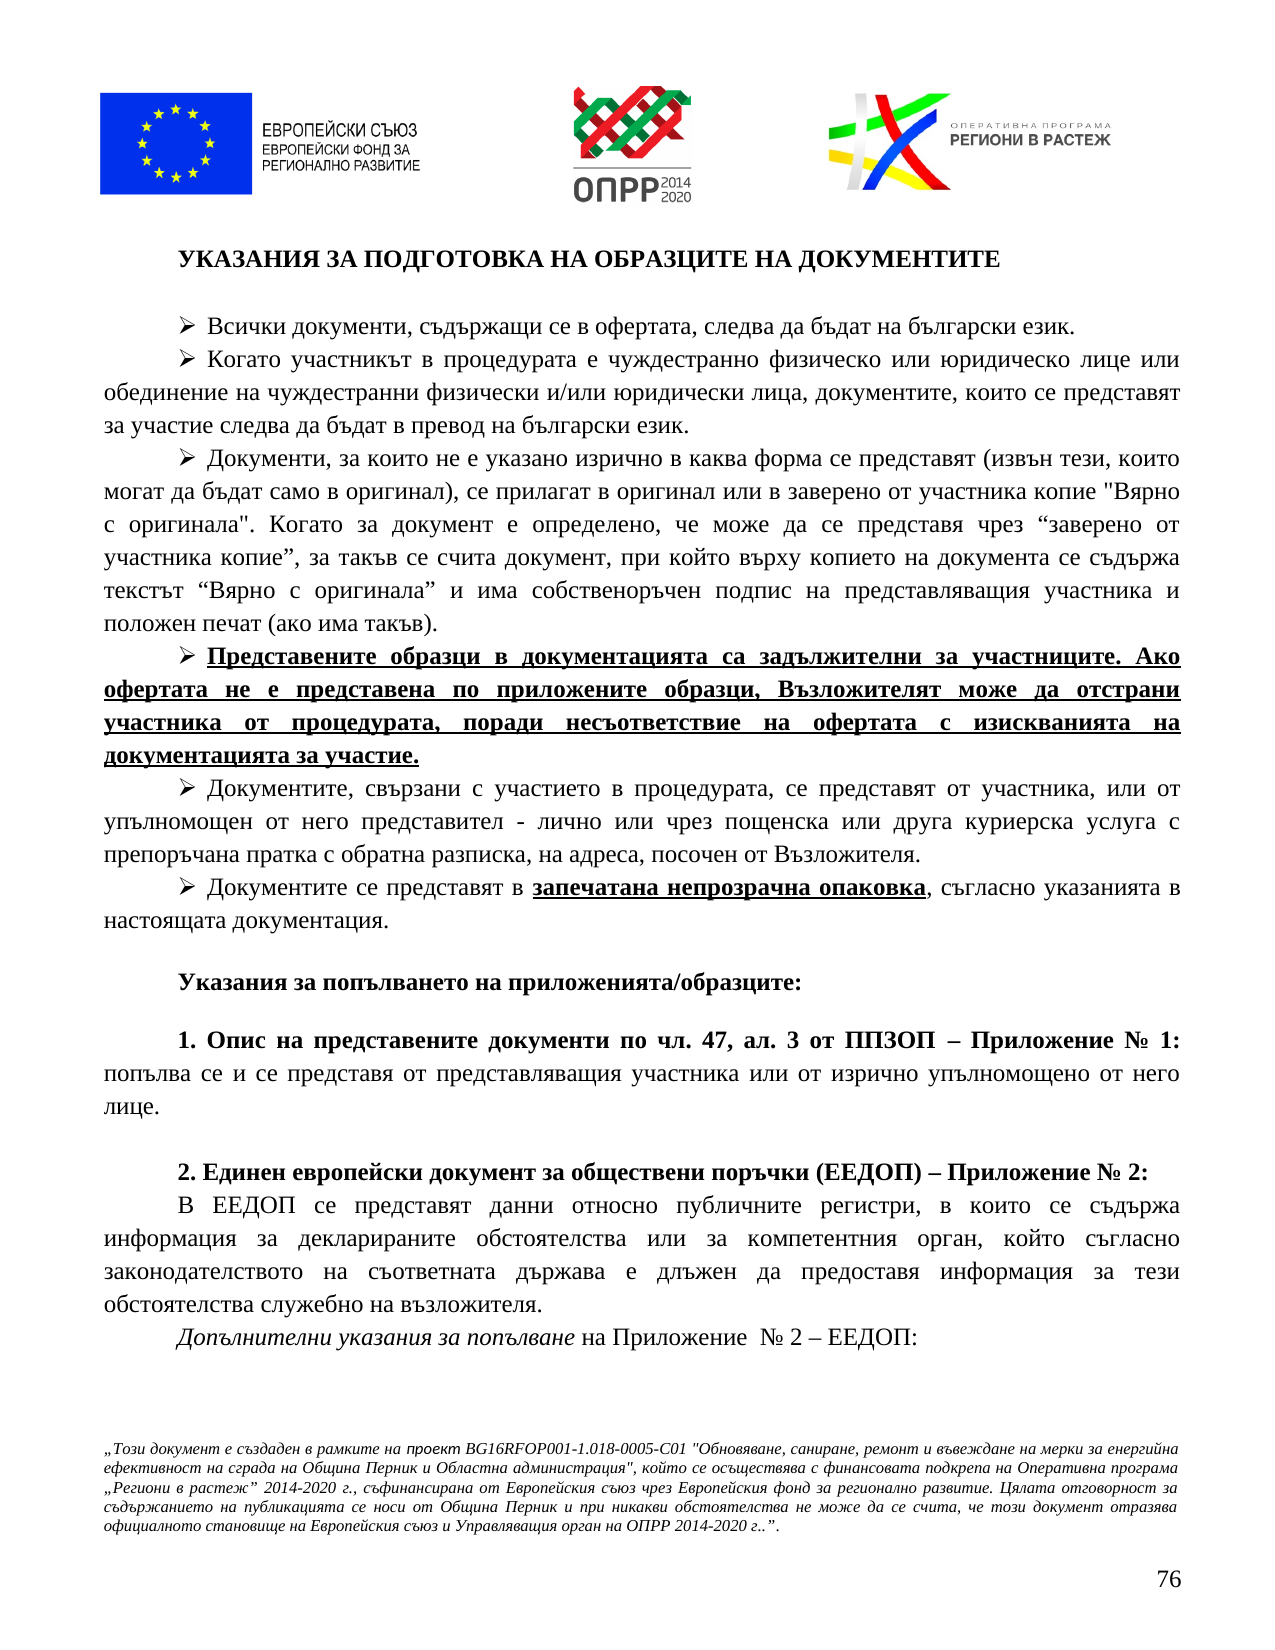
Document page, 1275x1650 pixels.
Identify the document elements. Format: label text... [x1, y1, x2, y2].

picture [85, 81, 448, 208]
list Документите се представят в запечатана непрозрачна опаковка, съгласно указанията в настоящата документация. [103, 872, 1181, 934]
list Документи, за които не е указано изрично в каква форма се представят (извън тези, които могат да бъдат само в оригинал), се прилагат в оригинал или в заверено от участника копие "Вярно с оригинала". Когато за документ е определено, че може да се представя чрез “заверено от участника копие”, за такъв се счита документ, при който върху копието на документа се съдържа текстът “Вярно с оригинала” и има собственоръчен подпис на представляващия участника и положен печат (ако има такъв). [103, 443, 1181, 637]
text УКАЗАНИЯ ЗА ПОДГОТОВКА НА ОБРАЗЦИТЕ НА ДОКУМЕНТИТЕ [103, 244, 1181, 272]
list Когато участникът в процедурата е чуждестранно физическо или юридическо лице или обединение на чуждестранни физически и/или юридически лица, документите, които се представят за участие следва да бъдат в превод на български език. [103, 344, 1181, 439]
text Допълнителни указания за попълване на Приложение № 2 – ЕЕДОП: [103, 1322, 1181, 1351]
picture [813, 86, 1132, 197]
list Всички документи, съдържащи се в офертата, следва да бъдат на български език. [103, 311, 1181, 340]
list Документите, свързани с участието в процедурата, се представят от участника, или от упълномощен от него представител - лично или чрез пощенска или друга куриерска услуга с препоръчана пратка с обратна разписка, на адреса, посочен от Възложителя. [103, 773, 1181, 868]
text Указания за попълването на приложенията/образците: [103, 967, 1181, 996]
text В ЕЕДОП се представят данни относно публичните регистри, в които се съдържа информация за декларираните обстоятелства или за компетентния орган, който съгласно законодателството на съответната държава е длъжен да предоставя информация за тези обстоятелства служебно на възложителя. [103, 1190, 1181, 1245]
text 2. Единен европейски документ за обществени поръчки (ЕЕДОП) – Приложение № 2: [103, 1157, 1181, 1186]
list Представените образци в документацията са задължителни за участниците. Ако офертата не е представена по приложените образци, Възложителят може да отстрани участника от процедурата, поради несъответствие на офертата с изискванията на документацията за участие. [103, 641, 1181, 699]
text 1. Опис на представените документи по чл. 47, ал. 3 от ППЗОП – Приложение № 1: попълва се и се представя от представляващия участника или от изрично упълномощено от него лице. [103, 1025, 1181, 1119]
list Представените образци в документацията са задължителни за участниците. Ако офертата не е представена по приложените образци, Възложителят може да отстрани участника от процедурата, поради несъответствие на офертата с изискванията на документацията за участие. [103, 733, 1181, 769]
picture [573, 86, 694, 208]
text В ЕЕДОП се представят данни относно публичните регистри, в които се съдържа информация за декларираните обстоятелства или за компетентния орган, който съгласно законодателството на съответната държава е длъжен да предоставя информация за тези обстоятелства служебно на възложителя. [103, 1246, 1181, 1318]
list Представените образци в документацията са задължителни за участниците. Ако офертата не е представена по приложените образци, Възложителят може да отстрани участника от процедурата, поради несъответствие на офертата с изискванията на документацията за участие. [103, 700, 1181, 732]
